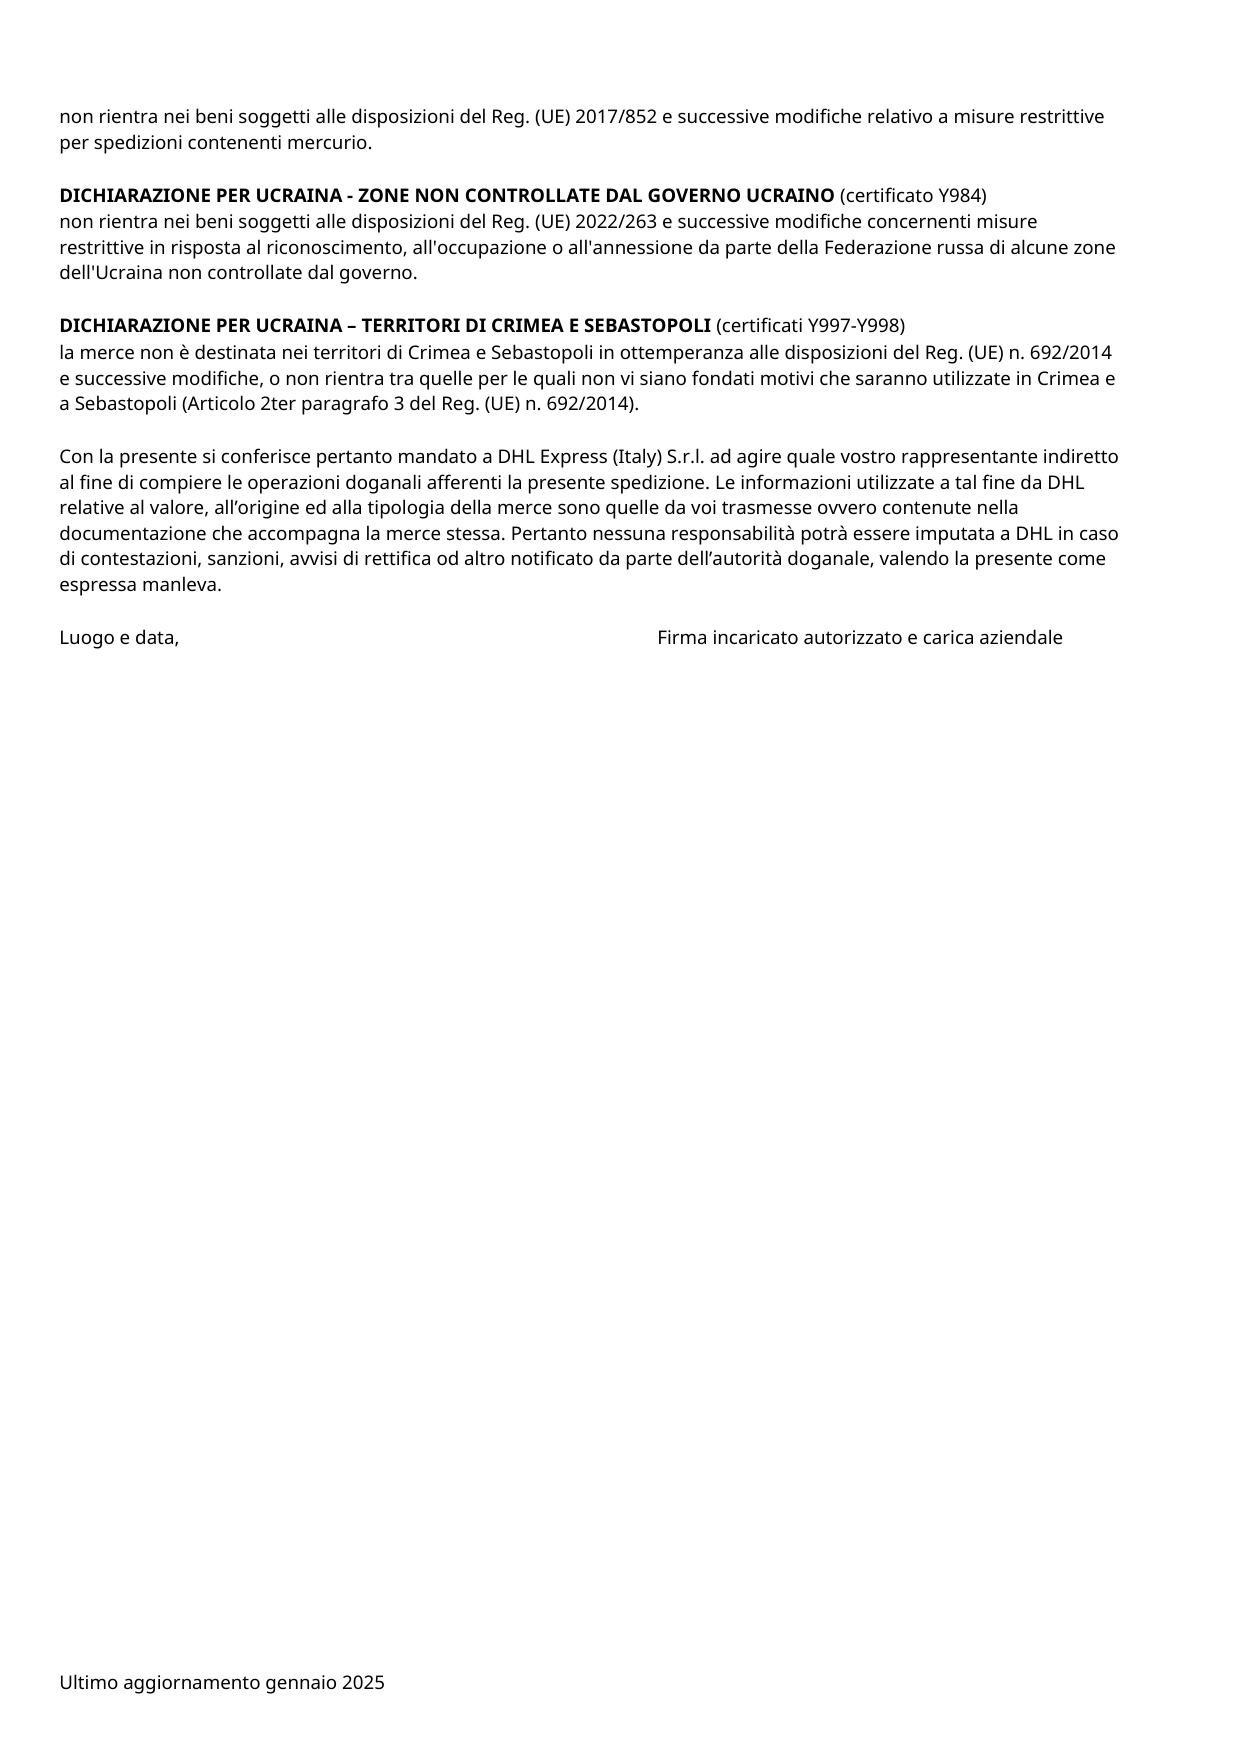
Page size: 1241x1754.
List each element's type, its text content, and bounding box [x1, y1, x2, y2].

text non rientra nei beni soggetti alle disposizioni del Reg. (UE) 2017/852 e successive modifiche relativo a misure restrittive per spedizioni contenenti mercurio. [59, 103, 1122, 154]
text Con la presente si conferisce pertanto mandato a DHL Express (Italy) S.r.l. ad agire quale vostro rappresentante indiretto al fine di compiere le operazioni doganali afferenti la presente spedizione. Le informazioni utilizzate a tal fine da DHL relative al valore, all’origine ed alla tipologia della merce sono quelle da voi trasmesse ovvero contenute nella documentazione che accompagna la merce stessa. Pertanto nessuna responsabilità potrà essere imputata a DHL in caso di contestazioni, sanzioni, avvisi di rettifica od altro notificato da parte dell’autorità doganale, valendo la presente come espressa manleva. [59, 443, 1122, 597]
text Luogo e data, Firma incaricato autorizzato e carica aziendale [59, 624, 1122, 650]
text DICHIARAZIONE PER UCRAINA – TERRITORI DI CRIMEA E SEBASTOPOLI (certificati Y997-Y998) [59, 313, 1122, 338]
text DICHIARAZIONE PER UCRAINA - ZONE NON CONTROLLATE DAL GOVERNO UCRAINO (certificato Y984) [59, 182, 1122, 208]
text la merce non è destinata nei territori di Crimea e Sebastopoli in ottemperanza alle disposizioni del Reg. (UE) n. 692/2014 e successive modifiche, o non rientra tra quelle per le quali non vi siano fondati motivi che saranno utilizzate in Crimea e a Sebastopoli (Articolo 2ter paragrafo 3 del Reg. (UE) n. 692/2014). [59, 339, 1122, 416]
text non rientra nei beni soggetti alle disposizioni del Reg. (UE) 2022/263 e successive modifiche concernenti misure restrittive in risposta al riconoscimento, all'occupazione o all'annessione da parte della Federazione russa di alcune zone dell'Ucraina non controllate dal governo. [59, 209, 1122, 285]
